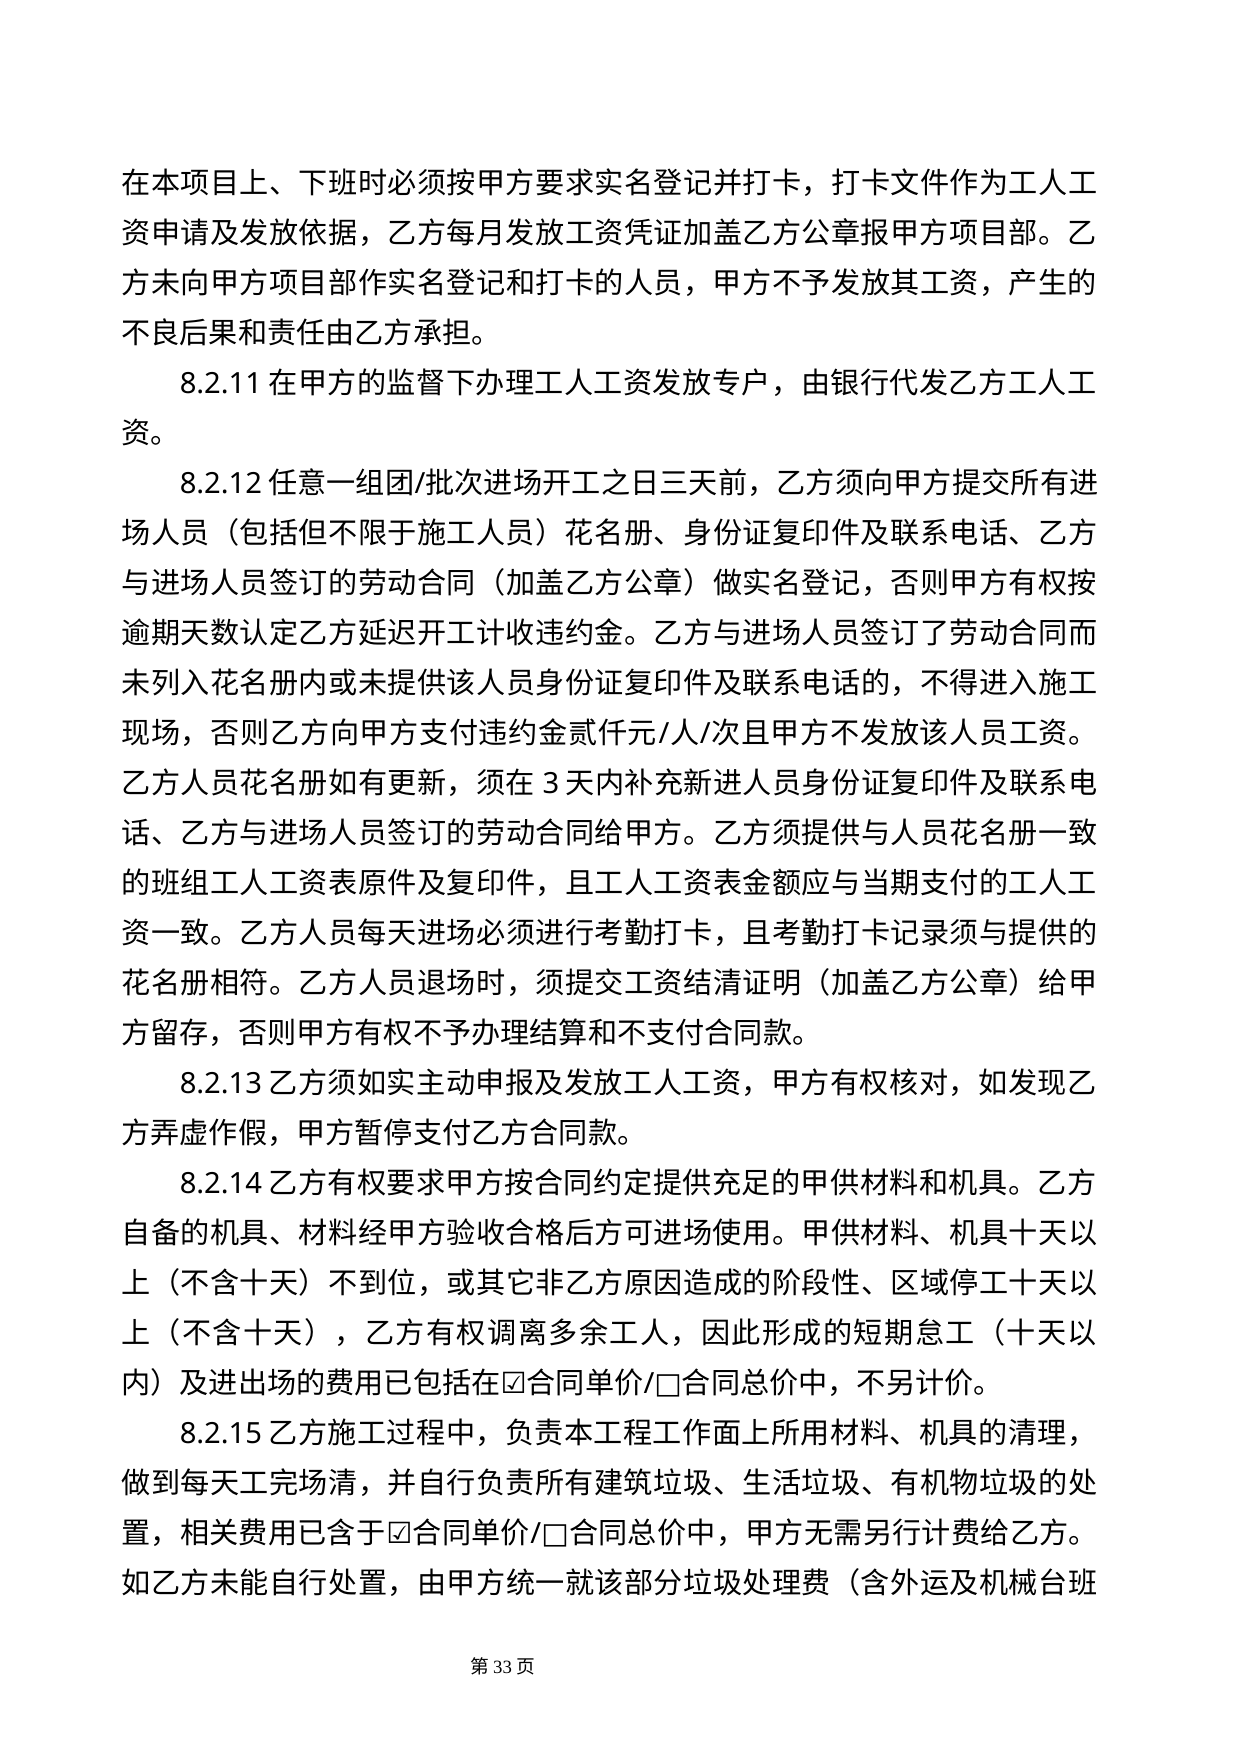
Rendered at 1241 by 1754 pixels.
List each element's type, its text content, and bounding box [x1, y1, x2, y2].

text 8.2.11在甲方的监督下办理工人工资发放专户，由银行代发乙方工人工资。 [121, 353, 1098, 453]
text 8.2.14乙方有权要求甲方按合同约定提供充足的甲供材料和机具。乙方自备的机具、材料经甲方验收合格后方可进场使用。甲供材料、机具十天以上（不含十天）不到位，或其它非乙方原因造成的阶段性、区域停工十天以上（不含十天），乙方有权调离多余工人，因此形成的短期怠工（十天以内）及进出场的费用已包括在☑合同单价/□合同总价中，不另计价。 [121, 1153, 1098, 1403]
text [121, 153, 1098, 353]
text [121, 1403, 1098, 1603]
text 8.2.13乙方须如实主动申报及发放工人工资，甲方有权核对，如发现乙方弄虚作假，甲方暂停支付乙方合同款。 [121, 1053, 1098, 1153]
text 8.2.12任意一组团/批次进场开工之日三天前，乙方须向甲方提交所有进场人员（包括但不限于施工人员）花名册、身份证复印件及联系电话、乙方与进场人员签订的劳动合同（加盖乙方公章）做实名登记，否则甲方有权按逾期天数认定乙方延迟开工计收违约金。乙方与进场人员签订了劳动合同而未列入花名册内或未提供该人员身份证复印件及联系电话的，不得进入施工现场，否则乙方向甲方支付违约金贰仟元/人/次且甲方不发放该人员工资。乙方人员花名册如有更新，须在3天内补充新进人员身份证复印件及联系电话、乙方与进场人员签订的劳动合同给甲方。乙方须提供与人员花名册一致的班组工人工资表原件及复印件，且工人工资表金额应与当期支付的工人工资一致。乙方人员每天进场必须进行考勤打卡，且考勤打卡记录须与提供的花名册相符。乙方人员退场时，须提交工资结清证明（加盖乙方公章）给甲方留存，否则甲方有权不予办理结算和不支付合同款。 [121, 453, 1098, 1053]
